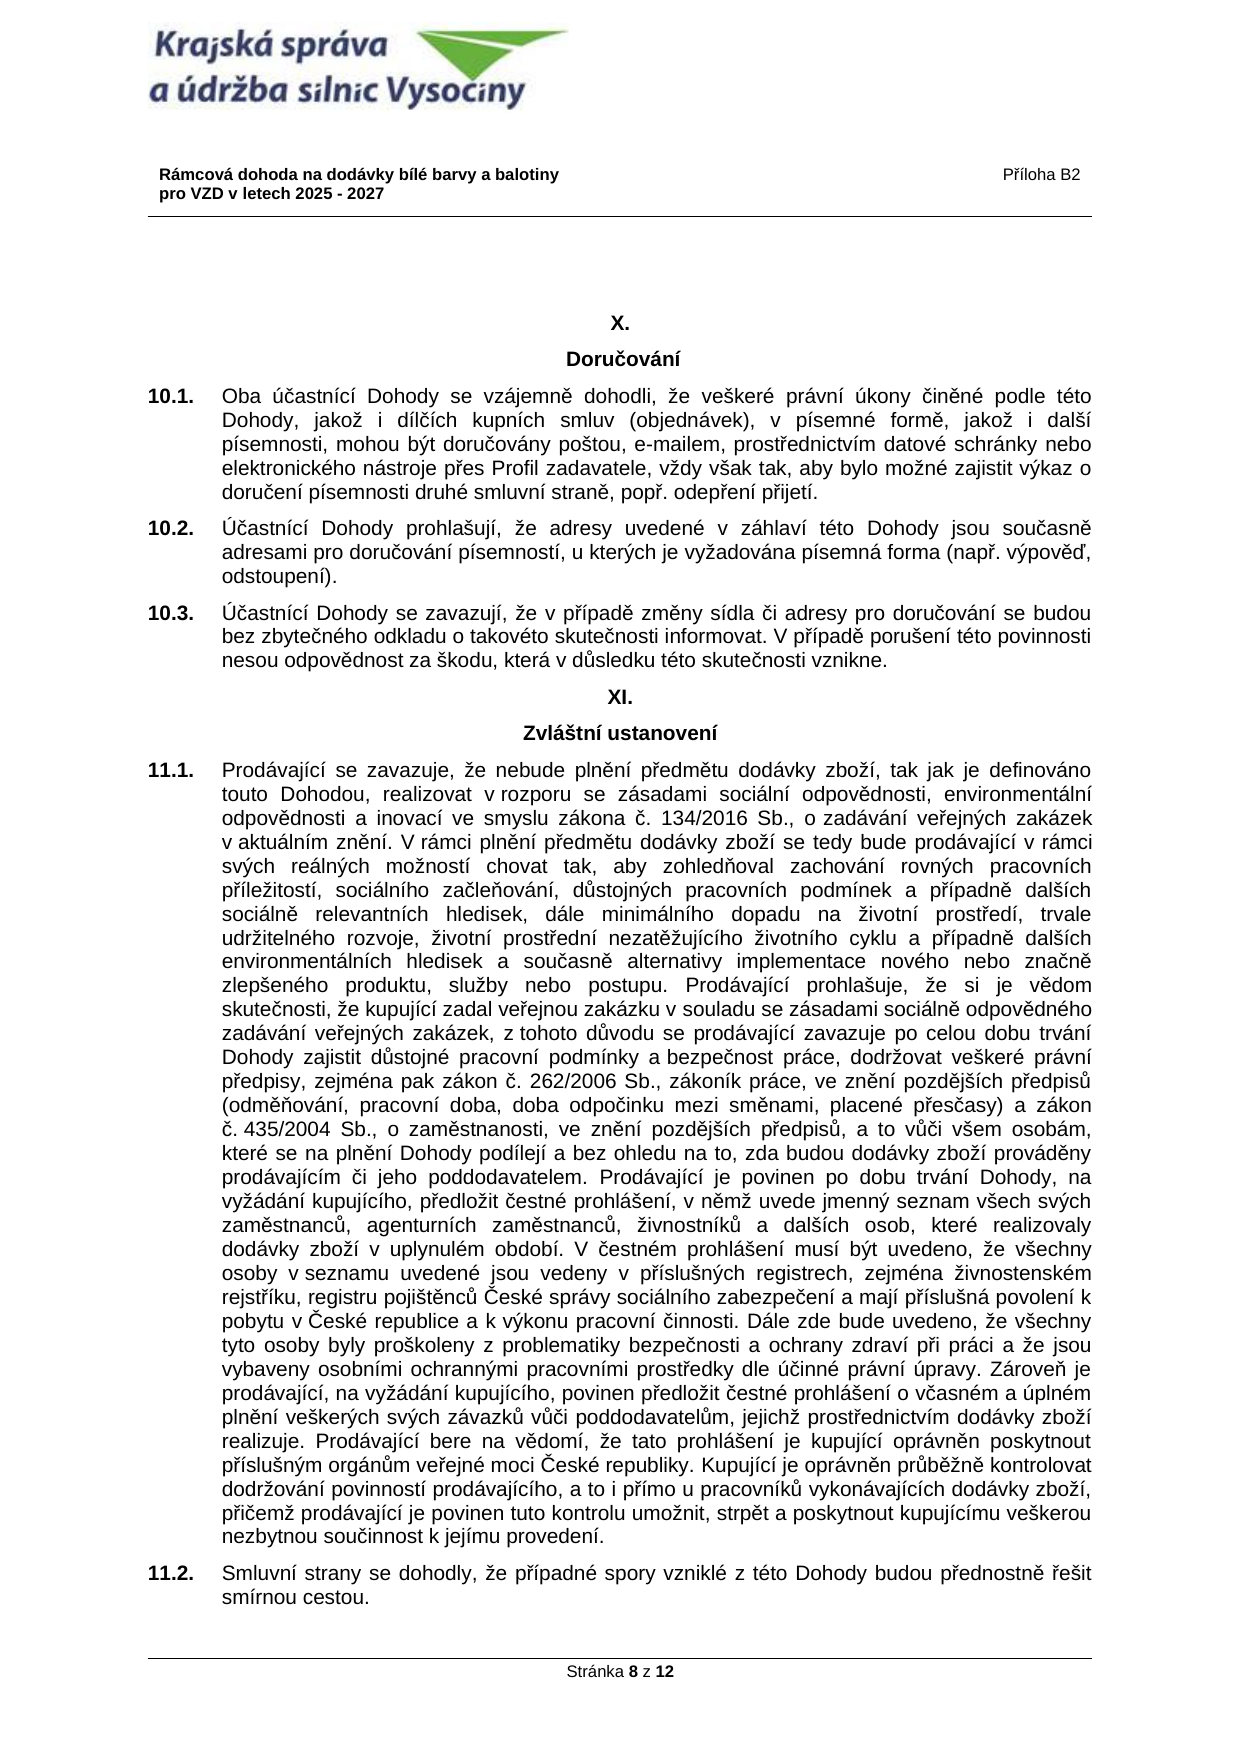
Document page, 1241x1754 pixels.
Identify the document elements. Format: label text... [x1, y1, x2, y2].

list Účastnící Dohody prohlašují, že adresy uvedené v záhlaví této Dohody jsou současně adresami pro doručování písemností, u kterých je vyžadována písemná forma (např. výpověď, odstoupení). [148, 516, 1092, 588]
list Prodávající se zavazuje, že nebude plnění předmětu dodávky zboží, tak jak je definováno touto Dohodou, realizovat v rozporu se zásadami sociální odpovědnosti, environmentální odpovědnosti a inovací ve smyslu zákona č. 134/2016 Sb., o zadávání veřejných zakázek v aktuálním znění. V rámci plnění předmětu dodávky zboží se tedy bude prodávající v rámci svých reálných možností chovat tak, aby zohledňoval zachování rovných pracovních příležitostí, sociálního začleňování, důstojných pracovních podmínek a případně dalších sociálně relevantních hledisek, dále minimálního dopadu na životní prostředí, trvale udržitelného rozvoje, životní prostřední nezatěžujícího životního cyklu a případně dalších environmentálních hledisek a současně alternativy implementace nového nebo značně zlepšeného produktu, služby nebo postupu. Prodávající prohlašuje, že si je vědom skutečnosti, že kupující zadal veřejnou zakázku v souladu se zásadami sociálně odpovědného zadávání veřejných zakázek, z tohoto důvodu se prodávající zavazuje po celou dobu trvání Dohody zajistit důstojné pracovní podmínky a bezpečnost práce, dodržovat veškeré právní předpisy, zejména pak zákon č. 262/2006 Sb., zákoník práce, ve znění pozdějších předpisů (odměňování, pracovní doba, doba odpočinku mezi směnami, placené přesčasy) a zákon č. 435/2004 Sb., o zaměstnanosti, ve znění pozdějších předpisů, a to vůči všem osobám, které se na plnění Dohody podílejí a bez ohledu na to, zda budou dodávky zboží prováděny prodávajícím či jeho poddodavatelem. Prodávající je povinen po dobu trvání Dohody, na vyžádání kupujícího, předložit čestné prohlášení, v němž uvede jmenný seznam všech svých zaměstnanců, agenturních zaměstnanců, živnostníků a dalších osob, které realizovaly dodávky zboží v uplynulém období. V čestném prohlášení musí být uvedeno, že všechny osoby v seznamu uvedené jsou vedeny v příslušných registrech, zejména živnostenském rejstříku, registru pojištěnců České správy sociálního zabezpečení a mají příslušná povolení k pobytu v České republice a k výkonu pracovní činnosti. Dále zde bude uvedeno, že všechny tyto osoby byly proškoleny z problematiky bezpečnosti a ochrany zdraví při práci a že jsou vybaveny osobními ochrannými pracovními prostředky dle účinné právní úpravy. Zároveň je prodávající, na vyžádání kupujícího, povinen předložit čestné prohlášení o včasném a úplném plnění veškerých svých závazků vůči poddodavatelům, jejichž prostřednictvím dodávky zboží realizuje. Prodávající bere na vědomí, že tato prohlášení je kupující oprávněn poskytnout příslušným orgánům veřejné moci České republiky. Kupující je oprávněn průběžně kontrolovat dodržování povinností prodávajícího, a to i přímo u pracovníků vykonávajících dodávky zboží, přičemž prodávající je povinen tuto kontrolu umožnit, strpět a poskytnout kupujícímu veškerou nezbytnou součinnost k jejímu provedení. [148, 758, 1092, 1548]
picture [147, 22, 569, 113]
text Doručování [148, 347, 1092, 371]
text X. [148, 311, 1092, 335]
list Oba účastnící Dohody se vzájemně dohodli, že veškeré právní úkony činěné podle této Dohody, jakož i dílčích kupních smluv (objednávek), v písemné formě, jakož i další písemnosti, mohou být doručovány poštou, e-mailem, prostřednictvím datové schránky nebo elektronického nástroje přes Profil zadavatele, vždy však tak, aby bylo možné zajistit výkaz o doručení písemnosti druhé smluvní straně, popř. odepření přijetí. [148, 384, 1092, 503]
list Účastnící Dohody se zavazují, že v případě změny sídla či adresy pro doručování se budou bez zbytečného odkladu o takovéto skutečnosti informovat. V případě porušení této povinnosti nesou odpovědnost za škodu, která v důsledku této skutečnosti vznikne. [148, 600, 1092, 672]
text XI. [148, 685, 1092, 709]
list Smluvní strany se dohodly, že případné spory vzniklé z této Dohody budou přednostně řešit smírnou cestou. [148, 1561, 1092, 1609]
text Zvláštní ustanovení [148, 721, 1092, 745]
